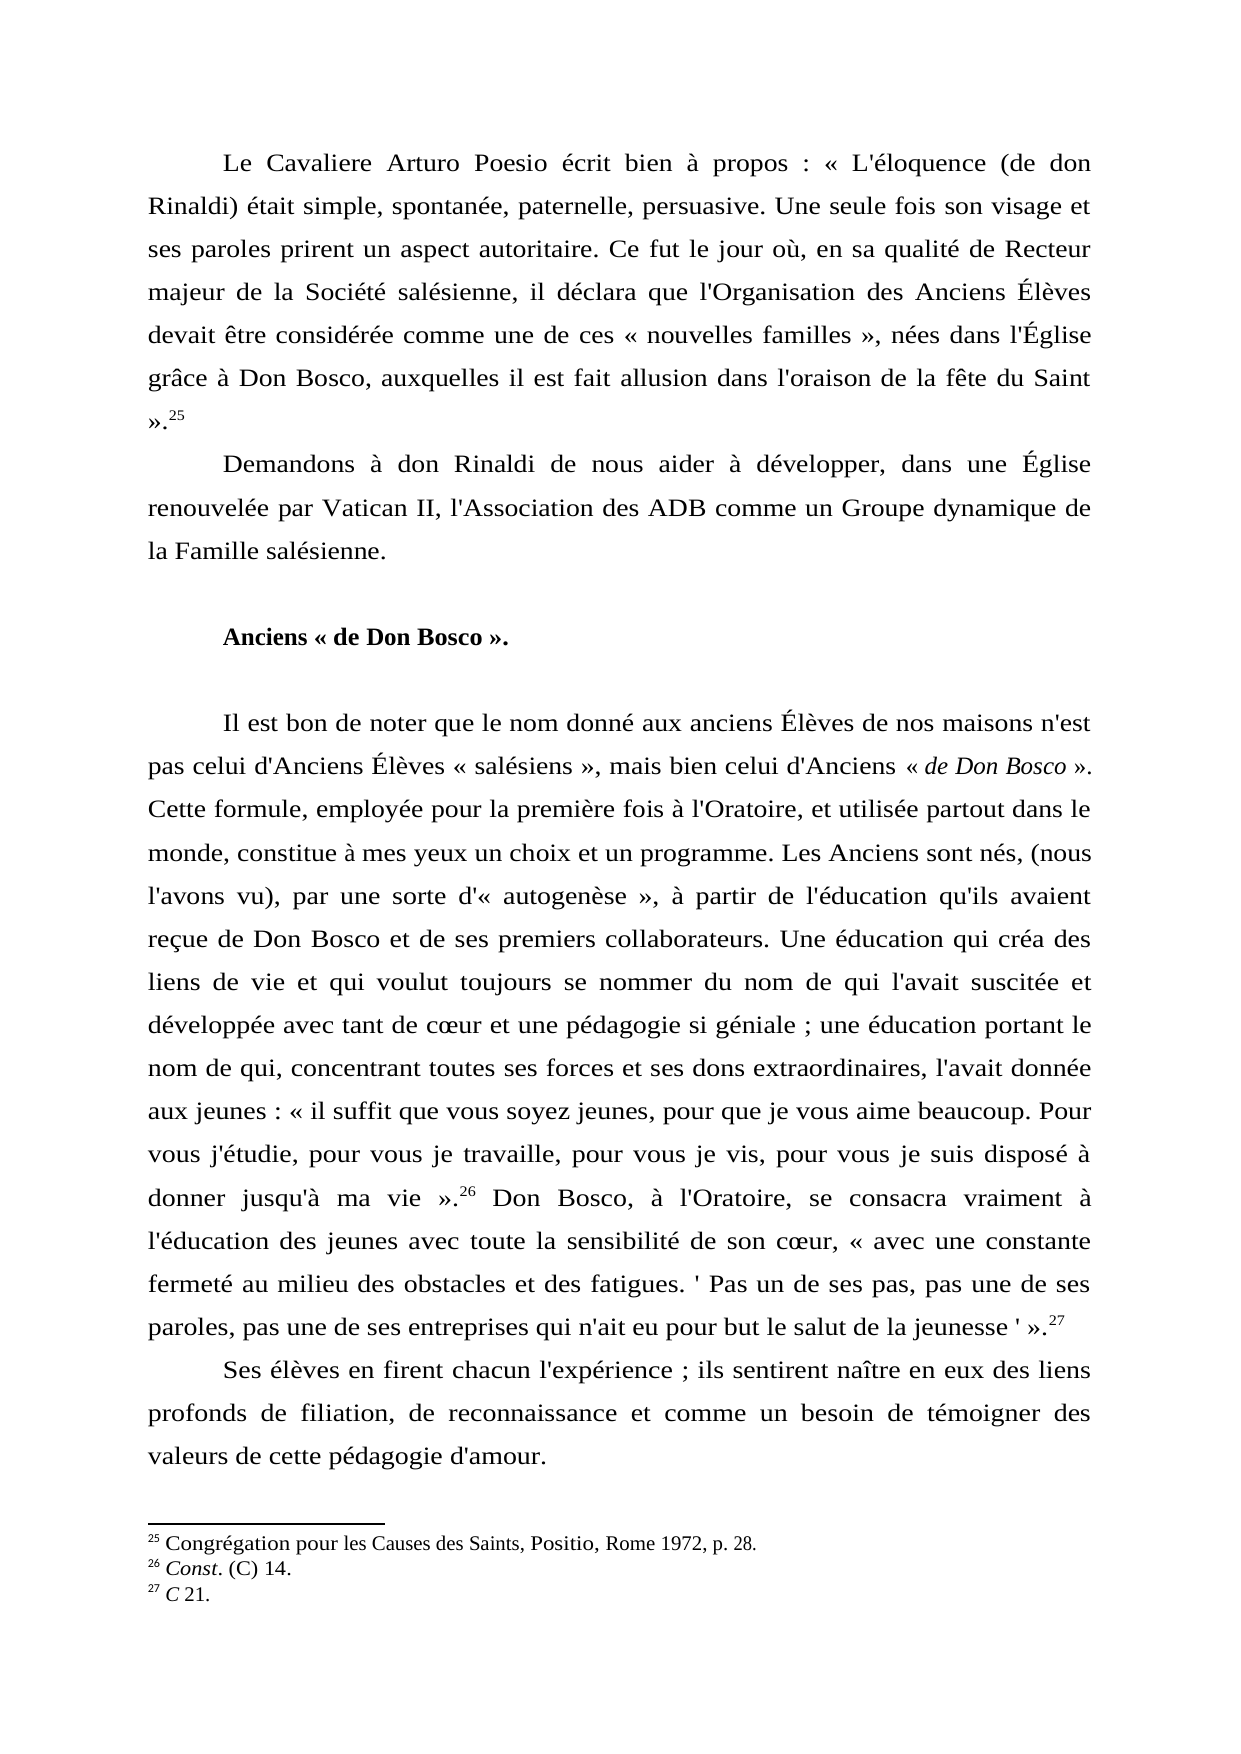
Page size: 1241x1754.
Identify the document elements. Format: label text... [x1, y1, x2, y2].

text Ses élèves en firent chacun l'expérience ; ils sentirent naître en eux des liens profonds de filiation, de reconnaissance et comme un besoin de témoigner des valeurs de cette pédagogie d'amour. [148, 1355, 1093, 1470]
text Demandons à don Rinaldi de nous aider à développer, dans une Église renouvelée par Vatican II, l'Association des ADB comme un Groupe dynamique de la Famille salésienne. [148, 449, 1093, 564]
text Le Cavaliere Arturo Poesio écrit bien à propos : « L'éloquence (de don Rinaldi) était simple, spontanée, paternelle, persuasive. Une seule fois son visage et ses paroles prirent un aspect autoritaire. Ce fut le jour où, en sa qualité de Recteur majeur de la Société salésienne, il déclara que l'Organisation des Anciens Élèves devait être considérée comme une de ces « nouvelles familles », nées dans l'Église grâce à Don Bosco, auxquelles il est fait allusion dans l'oraison de la fête du Saint ». [148, 148, 1093, 435]
text Il est bon de noter que le nom donné aux anciens Élèves de nos maisons n'est pas celui d'Anciens Élèves « salésiens », mais bien celui d'Anciens « de Don Bosco ». Cette formule, employée pour la première fois à l'Oratoire, et utilisée partout dans le monde, constitue à mes yeux un choix et un programme. Les Anciens sont nés, (nous l'avons vu), par une sorte d'« autogenèse », à partir de l'éducation qu'ils avaient reçue de Don Bosco et de ses premiers collaborateurs. Une éducation qui créa des liens de vie et qui voulut toujours se nommer du nom de qui l'avait suscitée et développée avec tant de cœur et une pédagogie si géniale ; une éducation portant le nom de qui, concentrant toutes ses forces et ses dons extraordinaires, l'avait donnée aux jeunes : « il suffit que vous soyez jeunes, pour que je vous aime beaucoup. Pour vous j'étudie, pour vous je travaille, pour vous je vis, pour vous je suis disposé à donner jusqu'à ma vie ». Don Bosco, à l'Oratoire, se consacra vraiment à l'éducation des jeunes avec toute la sensibilité de son cœur, « avec une constante fermeté au milieu des obstacles et des fatigues. ' Pas un de ses pas, pas une de ses paroles, pas une de ses entreprises qui n'ait eu pour but le salut de la jeunesse ' ». [148, 708, 1093, 1341]
text Anciens « de Don Bosco ». [148, 622, 1093, 651]
